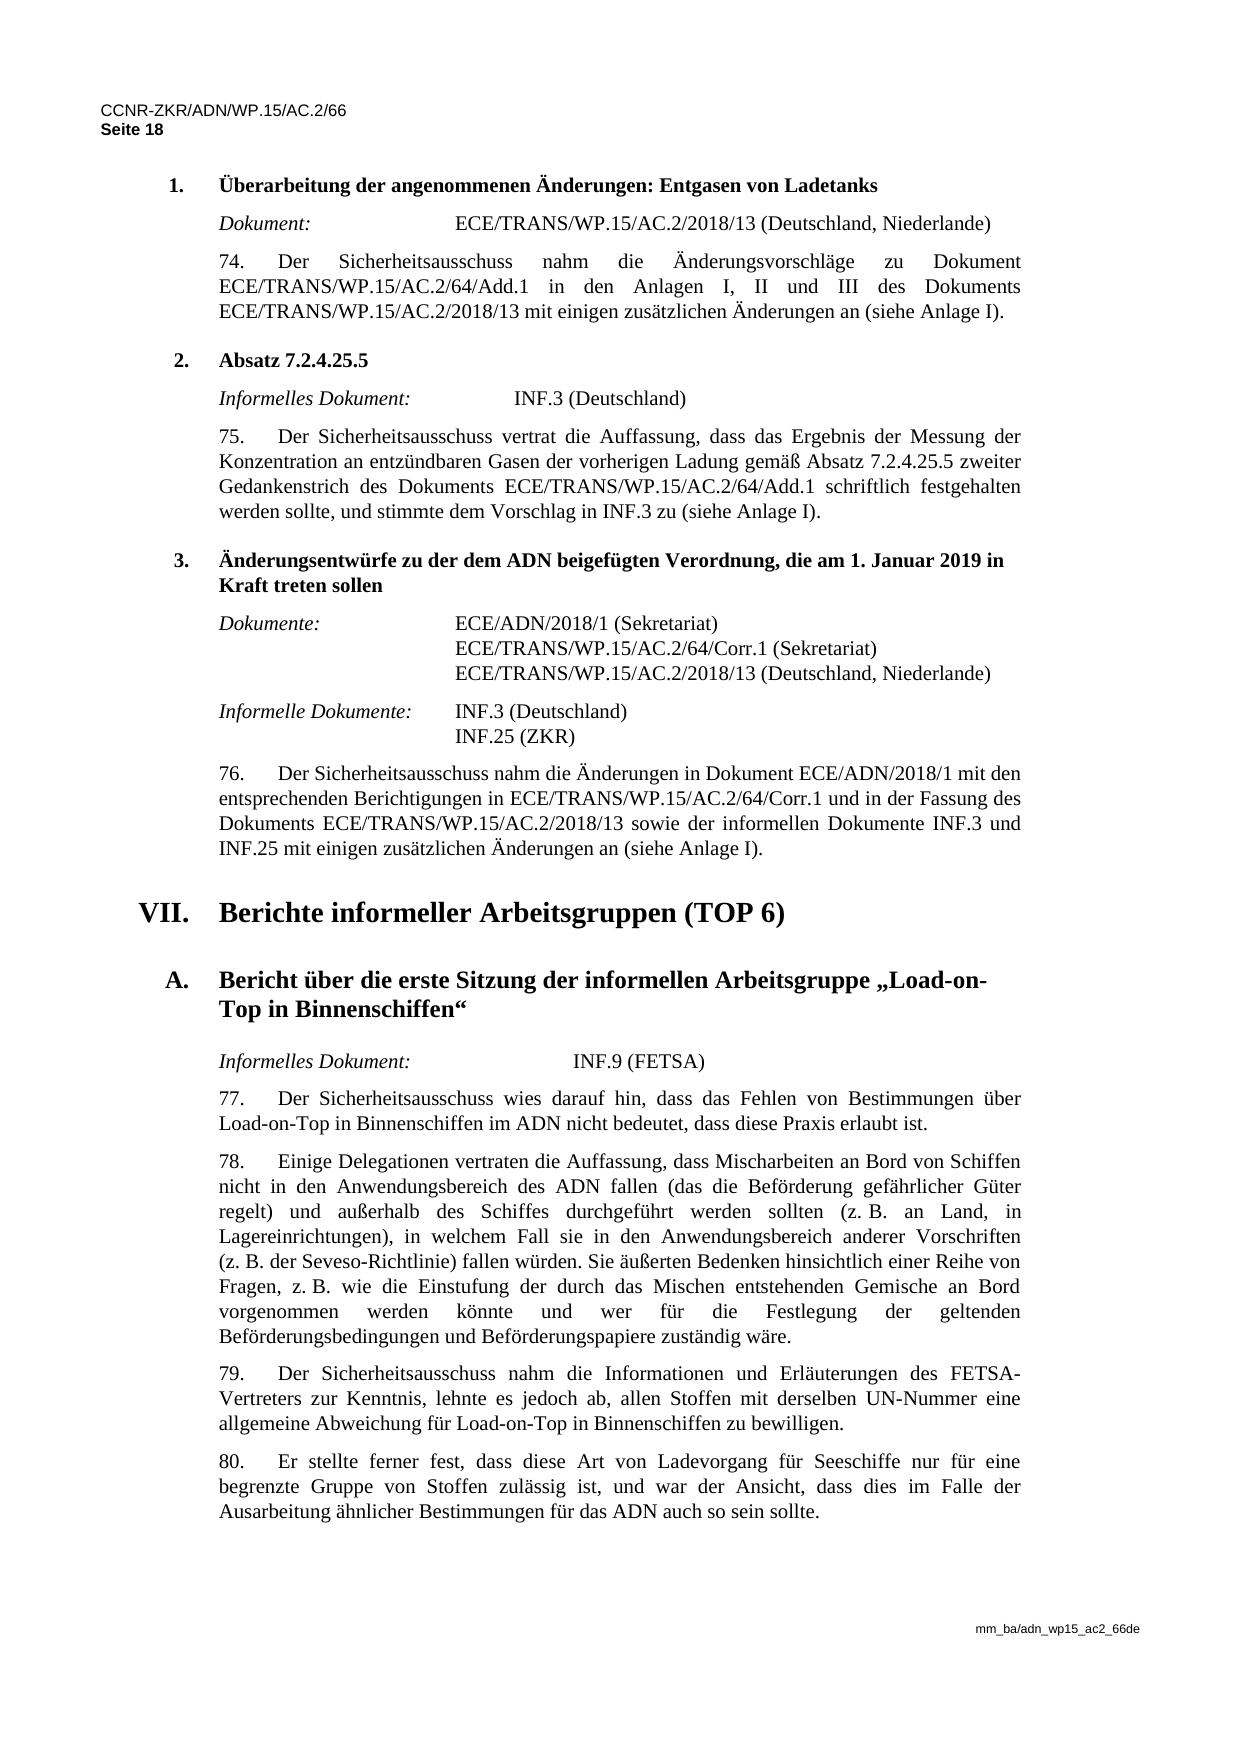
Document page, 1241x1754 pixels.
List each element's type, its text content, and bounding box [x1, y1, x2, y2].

text Dokumente: ECE/ADN/2018/1 (Sekretariat) [218, 610, 1140, 635]
text 1. Überarbeitung der angenommenen Änderungen: Entgasen von Ladetanks [100, 173, 1022, 198]
text 79. Der Sicherheitsausschuss nahm die Informationen und Erläuterungen des FETSA-Vertreters zur Kenntnis, lehnte es jedoch ab, allen Stoffen mit derselben UN-Nummer eine allgemeine Abweichung für Load-on-Top in Binnenschiffen zu bewilligen. [218, 1360, 1022, 1435]
text 74. Der Sicherheitsausschuss nahm die Änderungsvorschläge zu Dokument ECE/TRANS/WP.15/AC.2/64/Add.1 in den Anlagen I, II und III des Dokuments ECE/TRANS/WP.15/AC.2/2018/13 mit einigen zusätzlichen Änderungen an (siehe Anlage I). [218, 248, 1022, 323]
text Informelle Dokumente: INF.3 (Deutschland) [159, 698, 1140, 723]
text VII. Berichte informeller Arbeitsgruppen (TOP 6) [100, 898, 1022, 929]
text 3. Änderungsentwürfe zu der dem ADN beigefügten Verordnung, die am 1. Januar 2019 in Kraft treten sollen [100, 548, 1022, 598]
text 80. Er stellte ferner fest, dass diese Art von Ladevorgang für Seeschiffe nur für eine begrenzte Gruppe von Stoffen zulässig ist, und war der Ansicht, dass dies im Falle der Ausarbeitung ähnlicher Bestimmungen für das ADN auch so sein sollte. [218, 1448, 1022, 1523]
text Dokument: ECE/TRANS/WP.15/AC.2/2018/13 (Deutschland, Niederlande) [218, 210, 1022, 235]
text A. Bericht über die erste Sitzung der informellen Arbeitsgruppe „Load-on-Top in Binnenschiffen“ [100, 966, 1022, 1023]
text Informelles Dokument: INF.3 (Deutschland) [218, 385, 1022, 410]
text 76. Der Sicherheitsausschuss nahm die Änderungen in Dokument ECE/ADN/2018/1 mit den entsprechenden Berichtigungen in ECE/TRANS/WP.15/AC.2/64/Corr.1 und in der Fassung des Dokuments ECE/TRANS/WP.15/AC.2/2018/13 sowie der informellen Dokumente INF.3 und INF.25 mit einigen zusätzlichen Änderungen an (siehe Anlage I). [218, 760, 1022, 860]
text Informelles Dokument: INF.9 (FETSA) [218, 1048, 1022, 1073]
text 75. Der Sicherheitsausschuss vertrat die Auffassung, dass das Ergebnis der Messung der Konzentration an entzündbaren Gasen der vorherigen Ladung gemäß Absatz 7.2.4.25.5 zweiter Gedankenstrich des Dokuments ECE/TRANS/WP.15/AC.2/64/Add.1 schriftlich festgehalten werden sollte, und stimmte dem Vorschlag in INF.3 zu (siehe Anlage I). [218, 423, 1022, 523]
text 2. Absatz 7.2.4.25.5 [100, 348, 1022, 373]
text 78. Einige Delegationen vertraten die Auffassung, dass Mischarbeiten an Bord von Schiffen nicht in den Anwendungsbereich des ADN fallen (das die Beförderung gefährlicher Güter regelt) und außerhalb des Schiffes durchgeführt werden sollten (z. B. an Land, in Lagereinrichtungen), in welchem Fall sie in den Anwendungsbereich anderer Vorschriften (z. B. der Seveso-Richtlinie) fallen würden. Sie äußerten Bedenken hinsichtlich einer Reihe von Fragen, z. B. wie die Einstufung der durch das Mischen entstehenden Gemische an Bord vorgenommen werden könnte und wer für die Festlegung der geltenden Beförderungsbedingungen und Beförderungspapiere zuständig wäre. [218, 1148, 1022, 1348]
text INF.25 (ZKR) [159, 723, 1140, 748]
text 77. Der Sicherheitsausschuss wies darauf hin, dass das Fehlen von Bestimmungen über Load-on-Top in Binnenschiffen im ADN nicht bedeutet, dass diese Praxis erlaubt ist. [218, 1085, 1022, 1135]
text ECE/TRANS/WP.15/AC.2/64/Corr.1 (Sekretariat) ECE/TRANS/WP.15/AC.2/2018/13 (Deutschland, Niederlande) [455, 635, 1140, 685]
